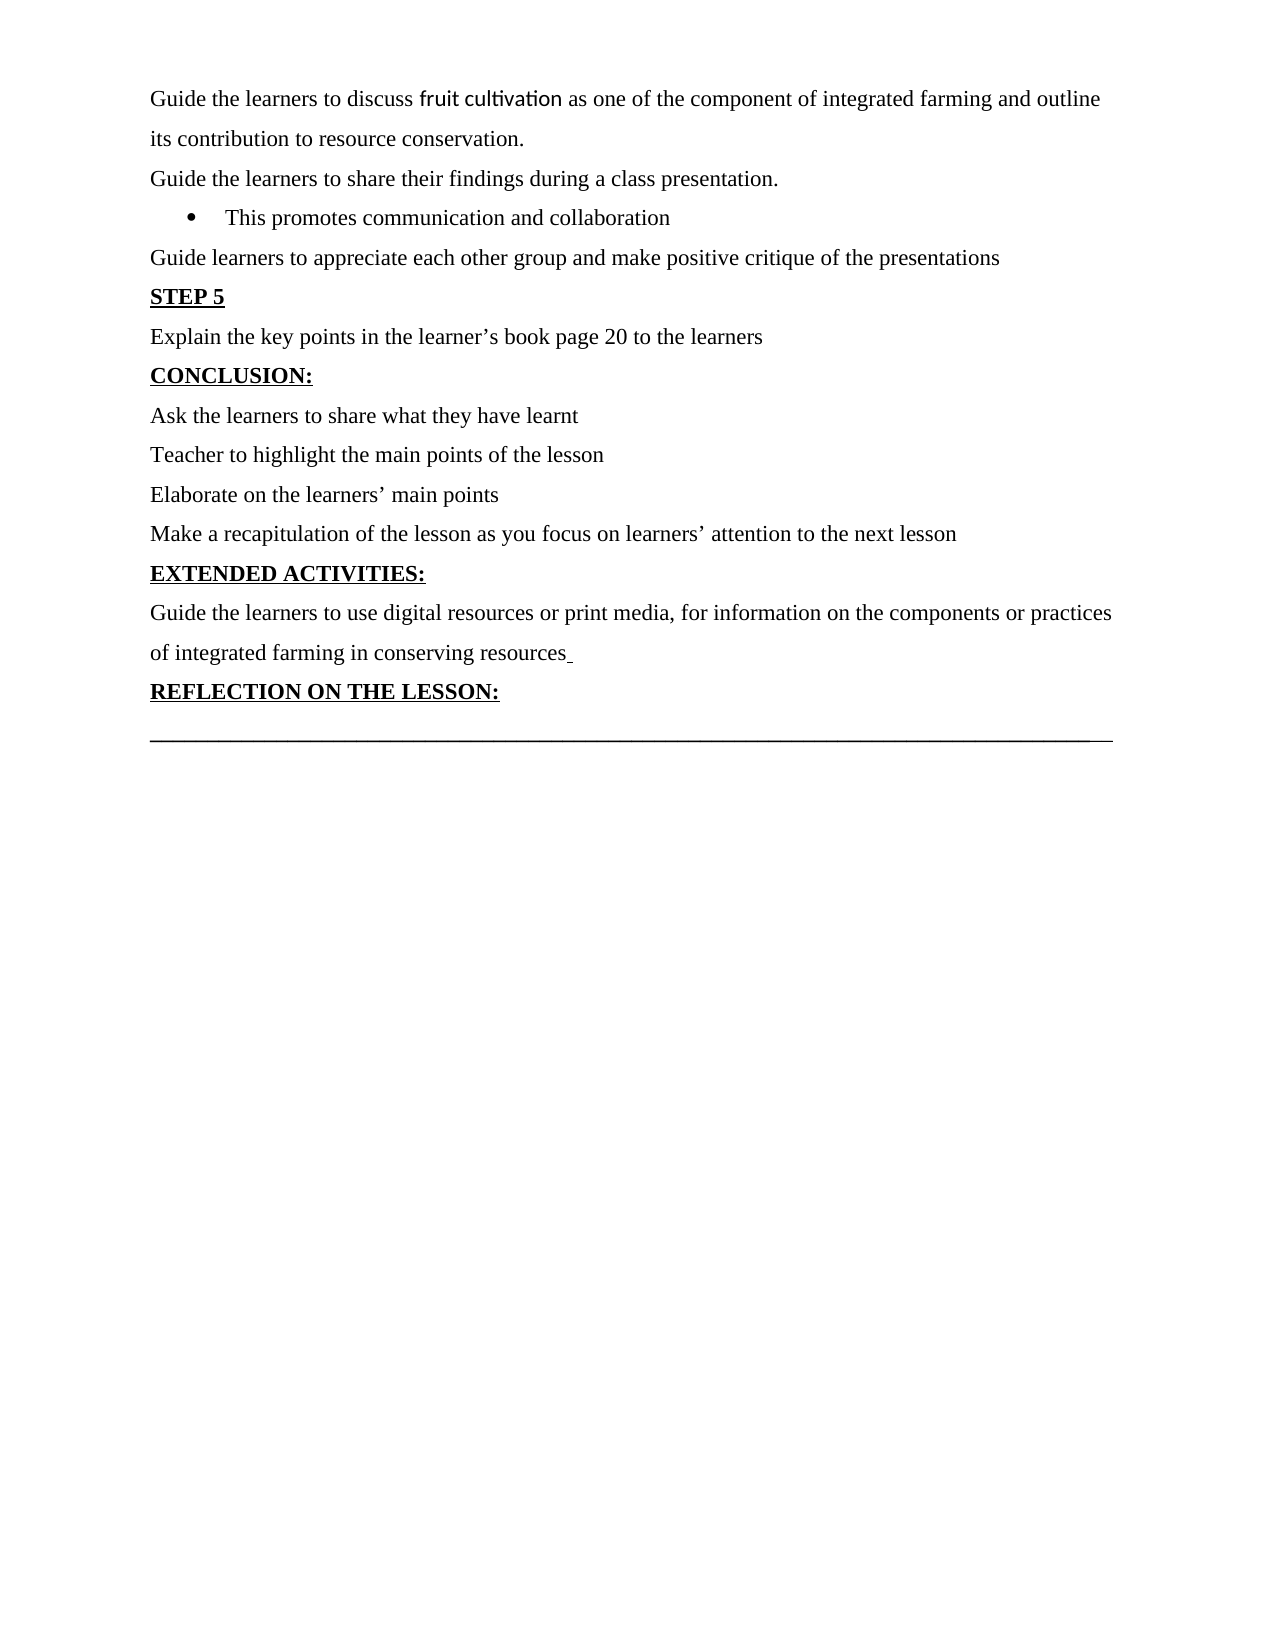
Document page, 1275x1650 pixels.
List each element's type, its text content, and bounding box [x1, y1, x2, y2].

text Teacher to highlight the main points of the lesson [150, 441, 1125, 468]
text REFLECTION ON THE LESSON: [150, 678, 1125, 704]
text Guide the learners to use digital resources or print media, for information on the components or practices of integrated farming in conserving resources [150, 599, 1125, 665]
text CONCLUSION: [150, 362, 1125, 389]
text STEP 5 [150, 283, 1125, 310]
text Make a recapitulation of the lesson as you focus on learners’ attention to the next lesson [150, 520, 1125, 547]
text ____________________________________________________________________________________ [150, 718, 1125, 744]
text Guide learners to appreciate each other group and make positive critique of the presentations [150, 244, 1125, 270]
text Guide the learners to share their findings during a class presentation. [150, 165, 1125, 191]
text Ask the learners to share what they have learnt [150, 402, 1125, 428]
text Explain the key points in the learner’s book page 20 to the learners [150, 323, 1125, 349]
text Elaborate on the learners’ main points [150, 481, 1125, 507]
list This promotes communication and collaboration [187, 204, 1125, 231]
text EXTENDED ACTIVITIES: [150, 560, 1125, 586]
text Guide the learners to discuss fruit cultivation as one of the component of integrated farming and outline its contribution to resource conservation. [150, 84, 1125, 152]
